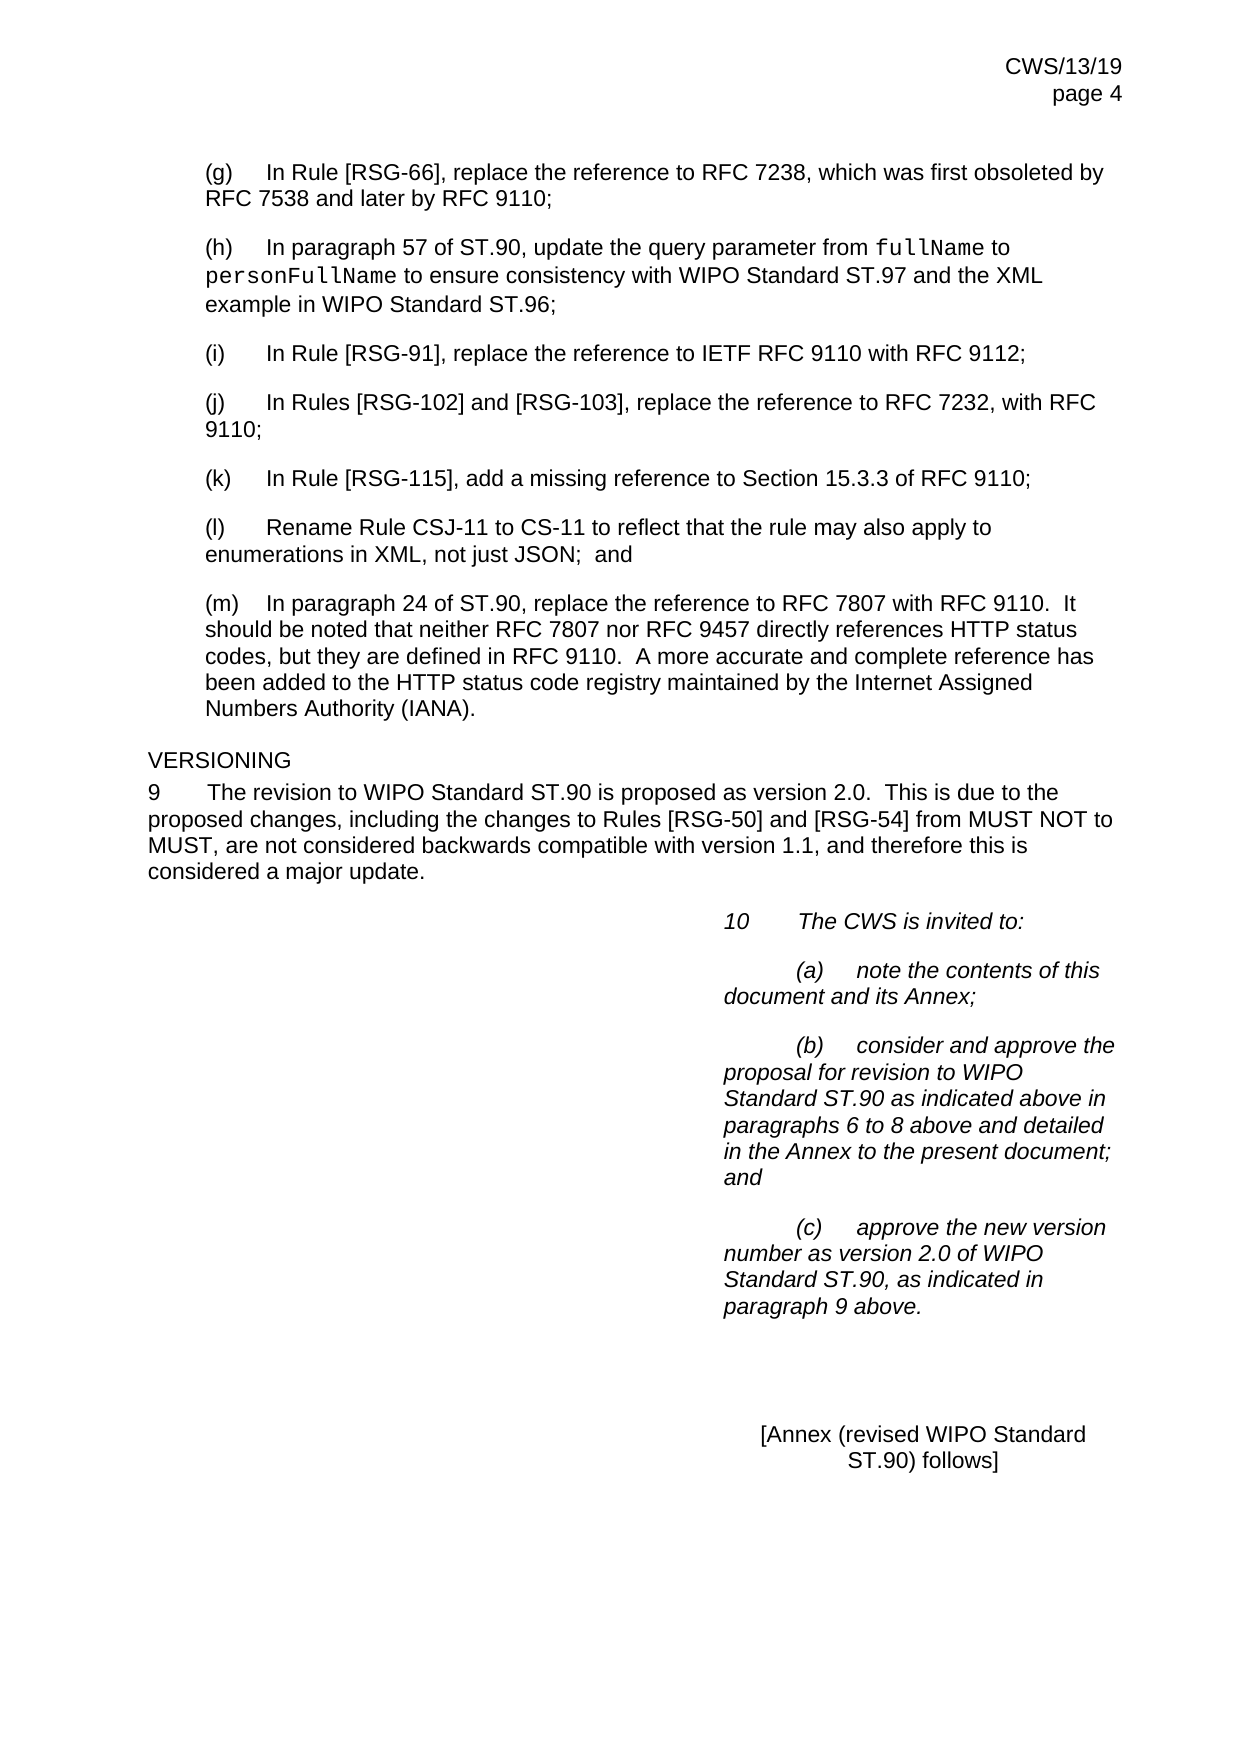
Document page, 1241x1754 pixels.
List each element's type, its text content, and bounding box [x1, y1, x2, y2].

list note the contents of this document and its Annex; [724, 957, 1122, 1009]
list approve the new version number as version 2.0 of WIPO Standard ST.90, as indicated in paragraph 9 above. [724, 1213, 1122, 1319]
list In Rule [RSG-91], replace the reference to IETF RFC 9110 with RFC 9112; [205, 340, 1122, 366]
list consider and approve the proposal for revision to WIPO Standard ST.90 as indicated above in paragraphs 6 to 8 above and detailed in the Annex to the present document; and [724, 1032, 1122, 1191]
list In Rule [RSG-66], replace the reference to RFC 7238, which was first obsoleted by RFC 7538 and later by RFC 9110; [205, 158, 1122, 211]
list In paragraph 57 of ST.90, update the query parameter from fullName to personFullName to ensure consistency with WIPO Standard ST.97 and the XML example in WIPO Standard ST.96; [205, 234, 1122, 317]
list In Rules [RSG-102] and [RSG-103], replace the reference to RFC 7232, with RFC 9110; [205, 389, 1122, 442]
text The CWS is invited to: [724, 908, 1122, 934]
text [Annex (revised WIPO Standard ST.90) follows] [724, 1421, 1122, 1474]
list In Rule [RSG-115], add a missing reference to Section 15.3.3 of RFC 9110; [205, 465, 1122, 491]
subtitle Versioning [148, 747, 1122, 773]
text The revision to WIPO Standard ST.90 is proposed as version 2.0. This is due to the proposed changes, including the changes to Rules [RSG-50] and [RSG-54] from MUST NOT to MUST, are not considered backwards compatible with version 1.1, and therefore this is considered a major update. [148, 779, 1122, 885]
list Rename Rule CSJ-11 to CS-11 to reflect that the rule may also apply to enumerations in XML, not just JSON; and [205, 514, 1122, 567]
list In paragraph 24 of ST.90, replace the reference to RFC 7807 with RFC 9110. It should be noted that neither RFC 7807 nor RFC 9457 directly references HTTP status codes, but they are defined in RFC 9110. A more accurate and complete reference has been added to the HTTP status code registry maintained by the Internet Assigned Numbers Authority (IANA). [205, 590, 1122, 722]
